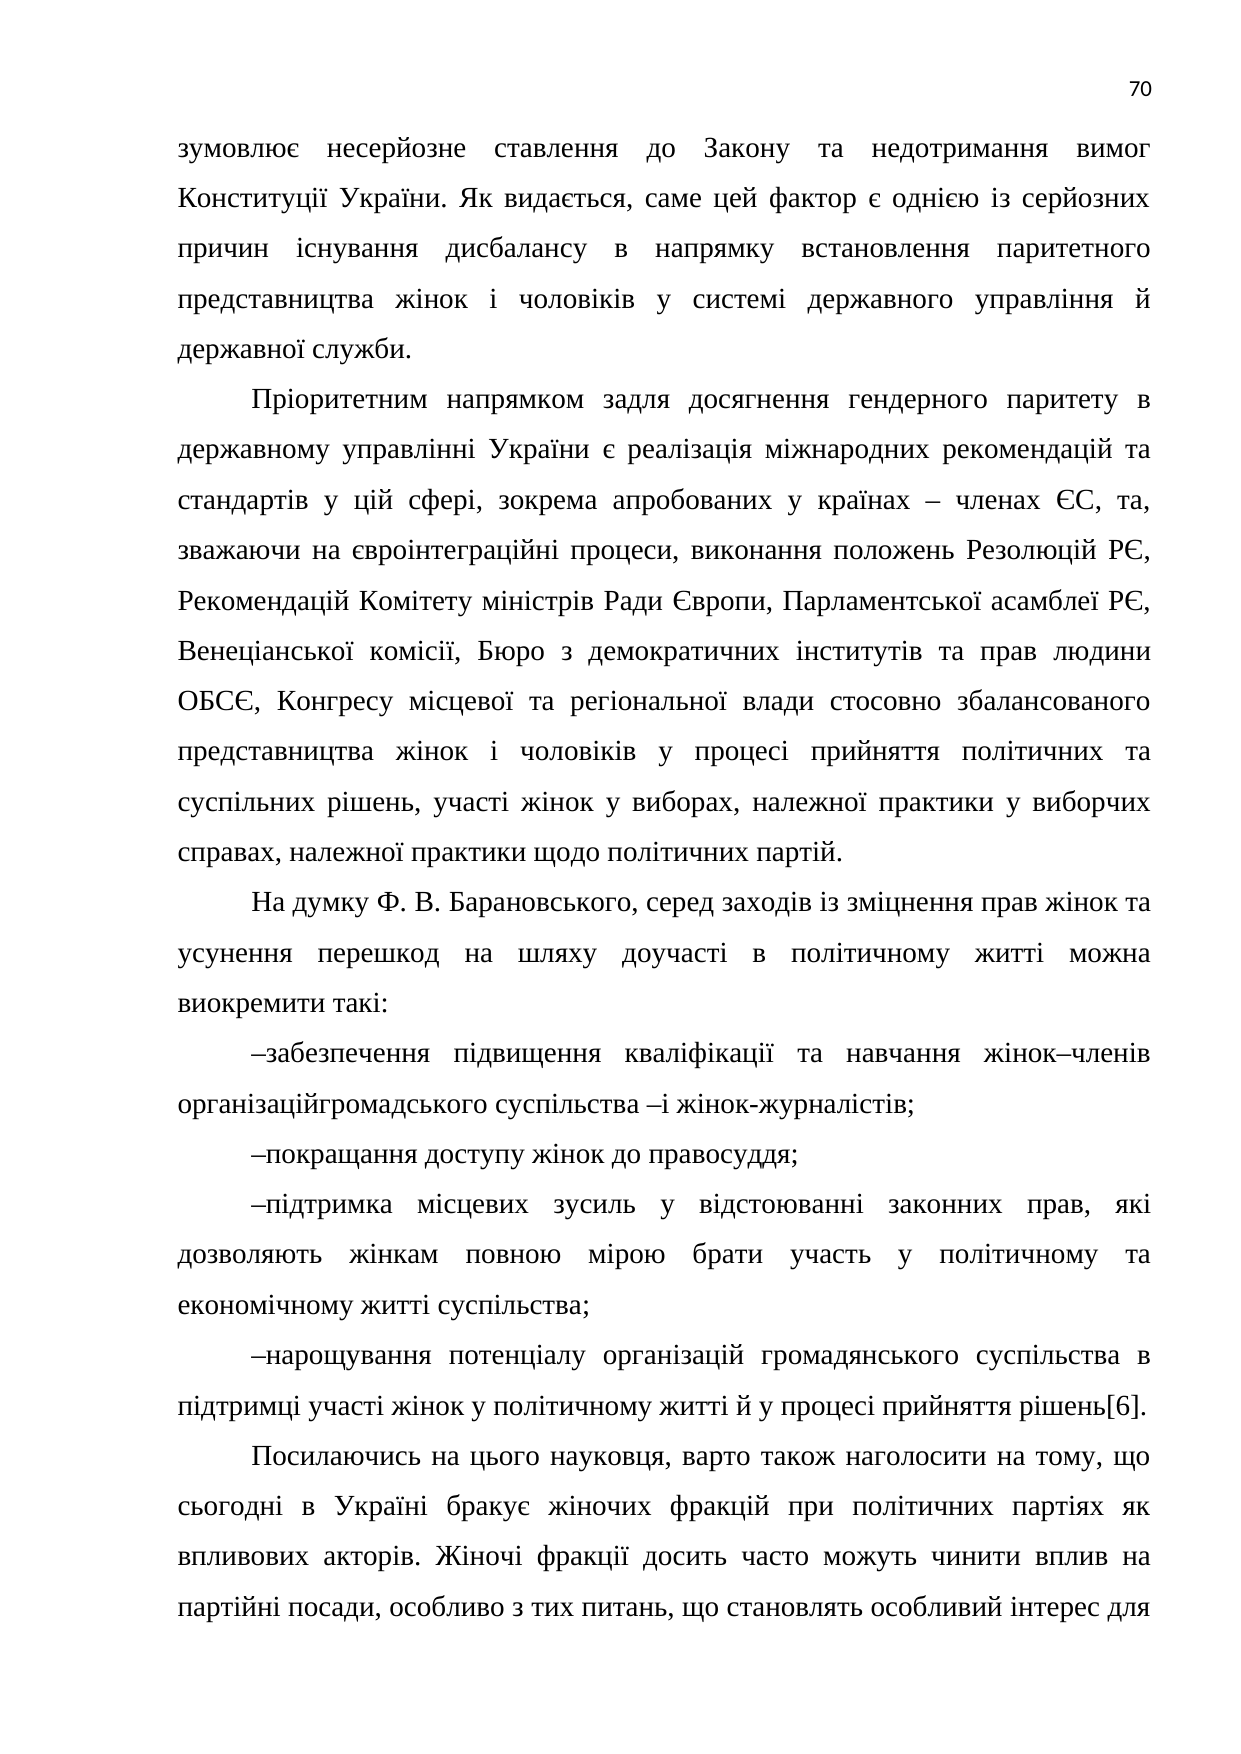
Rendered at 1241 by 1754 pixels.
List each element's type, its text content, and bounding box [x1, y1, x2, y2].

list –підтримка місцевих зусиль у відстоюванні законних прав, які дозволяють жінкам повною мірою брати участь у політичному та економічному житті суспільства; [177, 1186, 1152, 1321]
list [177, 1438, 1152, 1622]
list –забезпечення підвищення кваліфікації та навчання жінок–членів організаційгромадського суспільства –і жінок-журналістів; [177, 1035, 1152, 1119]
list –покращання доступу жінок до правосуддя; [177, 1136, 1152, 1169]
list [177, 130, 1152, 364]
list Пріоритетним напрямком задля досягнення гендерного паритету в державному управлінні України є реалізація міжнародних рекомендацій та стандартів у цій сфері, зокрема апробованих у країнах – членах ЄС, та, зважаючи на євроінтеграційні процеси, виконання положень Резолюцій РЄ, Рекомендацій Комітету міністрів Ради Європи, Парламентської асамблеї РЄ, Венеціанської комісії, Бюро з демократичних інститутів та прав людини ОБСЄ, Конгресу місцевої та регіональної влади стосовно збалансованого представництва жінок і чоловіків у процесі прийняття політичних та суспільних рішень, участі жінок у виборах, належної практики у виборчих справах, належної практики щодо політичних партій. [177, 381, 1152, 868]
list –нарощування потенціалу організацій громадянського суспільства в підтримці участі жінок у політичному житті й у процесі прийняття рішень[6]. [177, 1337, 1152, 1421]
list На думку Ф. В. Барановського, серед заходів із зміцнення прав жінок та усунення перешкод на шляху доучасті в політичному житті можна виокремити такі: [177, 884, 1152, 1019]
